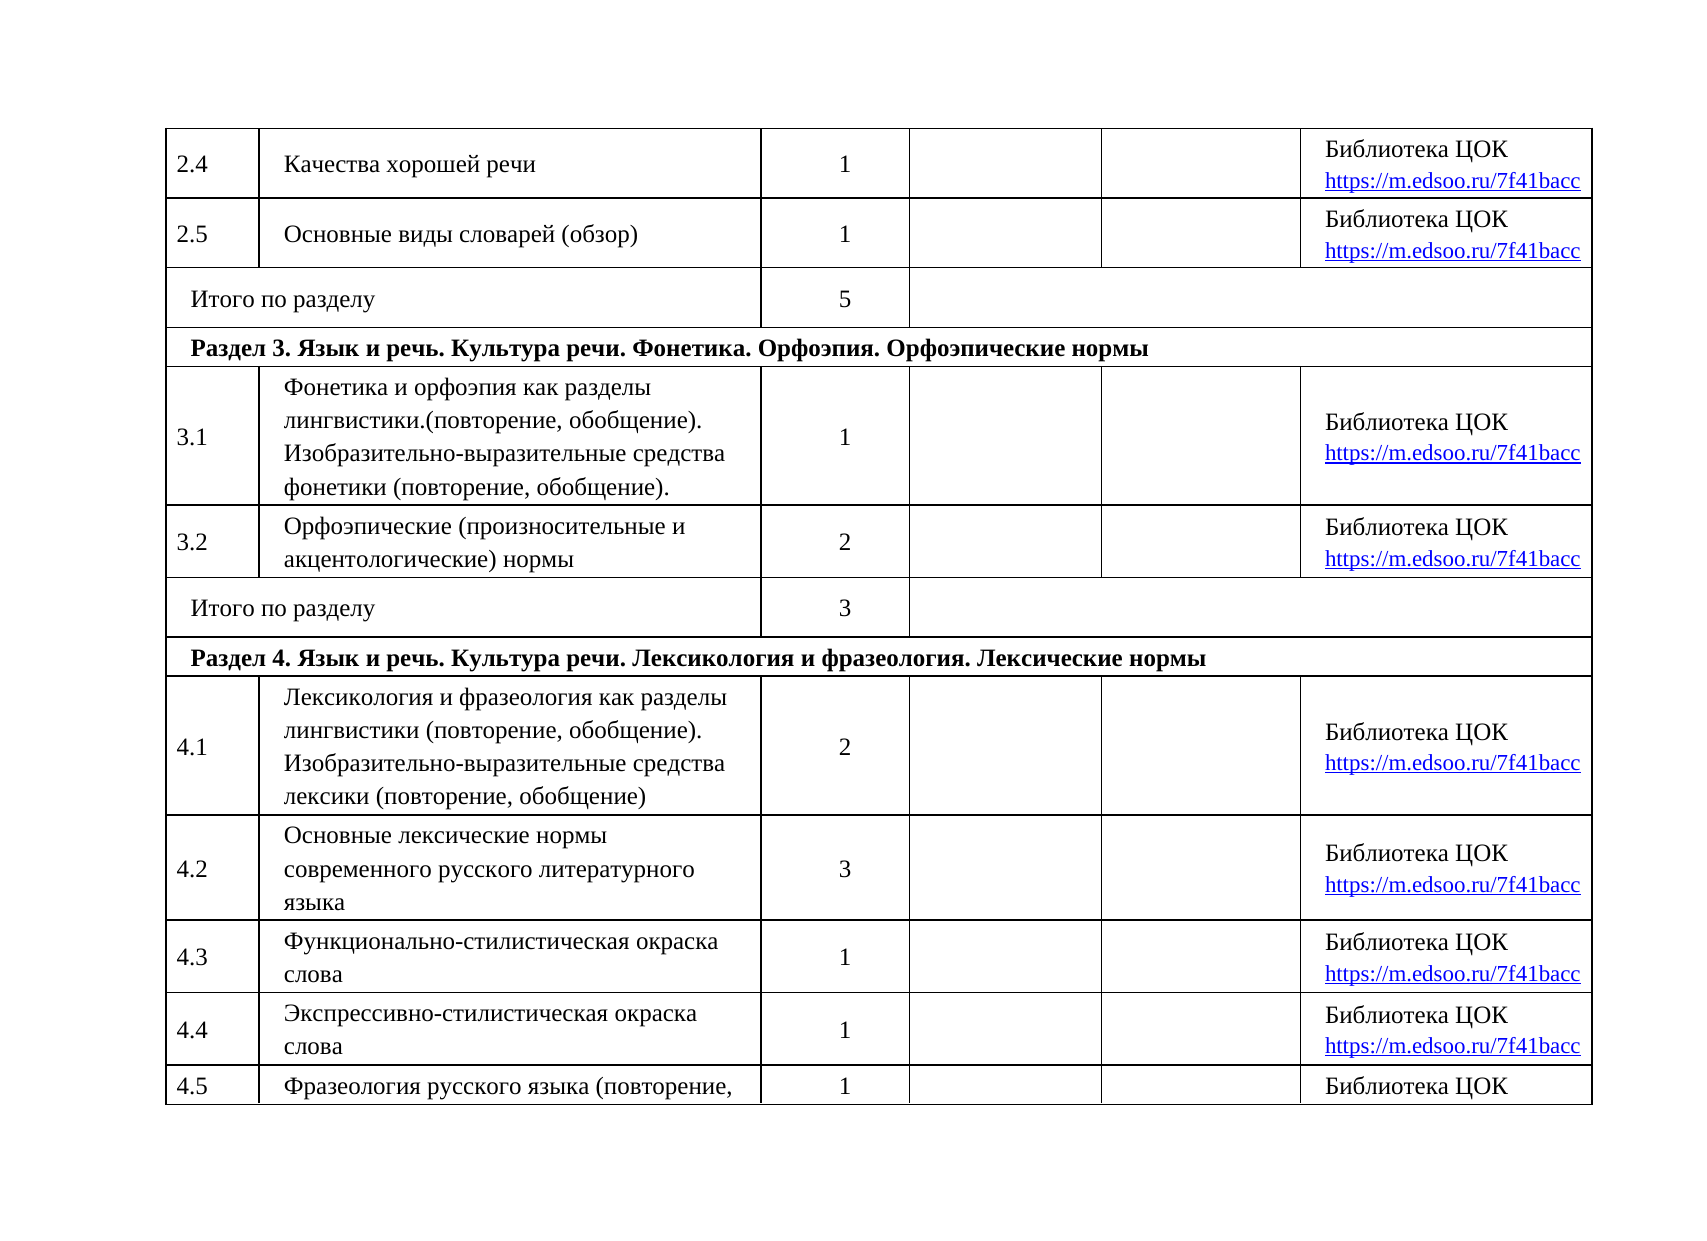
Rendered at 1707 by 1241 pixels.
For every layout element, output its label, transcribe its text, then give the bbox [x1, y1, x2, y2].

table_cell [1102, 921, 1300, 992]
table_cell 4.4 [167, 993, 258, 1064]
table_cell Лексикология и фразеология как разделы лингвистики (повторение, обобщение). Изобразительно-выразительные средства лексики (повторение, обобщение) [260, 677, 760, 814]
table_cell 1 [762, 367, 909, 504]
table_cell 4.1 [167, 677, 258, 814]
table_cell 4.2 [167, 816, 258, 919]
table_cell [1301, 993, 1591, 1064]
table_cell Библиотека ЦОК https://m.edsoo.ru/7f41bacc [1301, 367, 1591, 504]
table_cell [1301, 1066, 1591, 1103]
table_cell [910, 129, 1101, 197]
table_cell [1102, 677, 1300, 814]
table_cell 4.3 [167, 921, 258, 992]
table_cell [1301, 129, 1591, 197]
table_cell Орфоэпические (произносительные и акцентологические) нормы [260, 506, 760, 577]
table_cell Функционально-стилистическая окраска слова [260, 921, 760, 992]
table_cell [1102, 367, 1300, 504]
table_cell 3.2 [167, 506, 258, 577]
table_cell Основные виды словарей (обзор) [260, 199, 760, 267]
table_cell 2.5 [167, 199, 258, 267]
table_cell Раздел 4. Язык и речь. Культура речи. Лексикология и фразеология. Лексические нормы [167, 638, 1591, 675]
table_cell Итого по разделу [167, 268, 760, 326]
table_cell [910, 677, 1101, 814]
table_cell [1301, 199, 1591, 267]
table_cell 1 [762, 129, 909, 197]
table_cell [910, 268, 1591, 326]
table_cell [910, 1066, 1101, 1103]
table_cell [260, 1066, 760, 1103]
table_cell [910, 578, 1591, 636]
table_cell 1 [762, 921, 909, 992]
table_cell 1 [762, 199, 909, 267]
table_cell 4.5 [167, 1066, 258, 1103]
table_cell Библиотека ЦОК https://m.edsoo.ru/7f41bacc [1301, 816, 1591, 919]
table_cell 5 [762, 268, 909, 326]
table_cell [910, 199, 1101, 267]
table_cell 2 [762, 677, 909, 814]
table_cell Итого по разделу [167, 578, 760, 636]
table_cell Раздел 3. Язык и речь. Культура речи. Фонетика. Орфоэпия. Орфоэпические нормы [167, 328, 1591, 366]
table_cell 2.4 [167, 129, 258, 197]
table_cell Экспрессивно-стилистическая окраска слова [260, 993, 760, 1064]
table_cell [1102, 129, 1300, 197]
table_cell [910, 367, 1101, 504]
table_cell Библиотека ЦОК https://m.edsoo.ru/7f41bacc [1301, 506, 1591, 577]
table_cell [1102, 993, 1300, 1064]
table_cell 1 [762, 993, 909, 1064]
table_cell [1102, 506, 1300, 577]
table_cell [910, 993, 1101, 1064]
table_cell Библиотека ЦОК https://m.edsoo.ru/7f41bacc [1301, 921, 1591, 992]
table_cell [1102, 816, 1300, 919]
table_cell 1 [762, 1066, 909, 1103]
table_cell [910, 921, 1101, 992]
table_cell [910, 506, 1101, 577]
table_cell 3 [762, 578, 909, 636]
table_cell Библиотека ЦОК https://m.edsoo.ru/7f41bacc [1301, 677, 1591, 814]
table_cell Качества хорошей речи [260, 129, 760, 197]
table_cell Основные лексические нормы современного русского литературного языка [260, 816, 760, 919]
table_cell [910, 816, 1101, 919]
table_cell [1102, 199, 1300, 267]
table_cell 3.1 [167, 367, 258, 504]
table_cell Фонетика и орфоэпия как разделы лингвистики.(повторение, обобщение). Изобразительно-выразительные средства фонетики (повторение, обобщение). [260, 367, 760, 504]
table_cell 2 [762, 506, 909, 577]
table_cell [1102, 1066, 1300, 1103]
table_cell 3 [762, 816, 909, 919]
